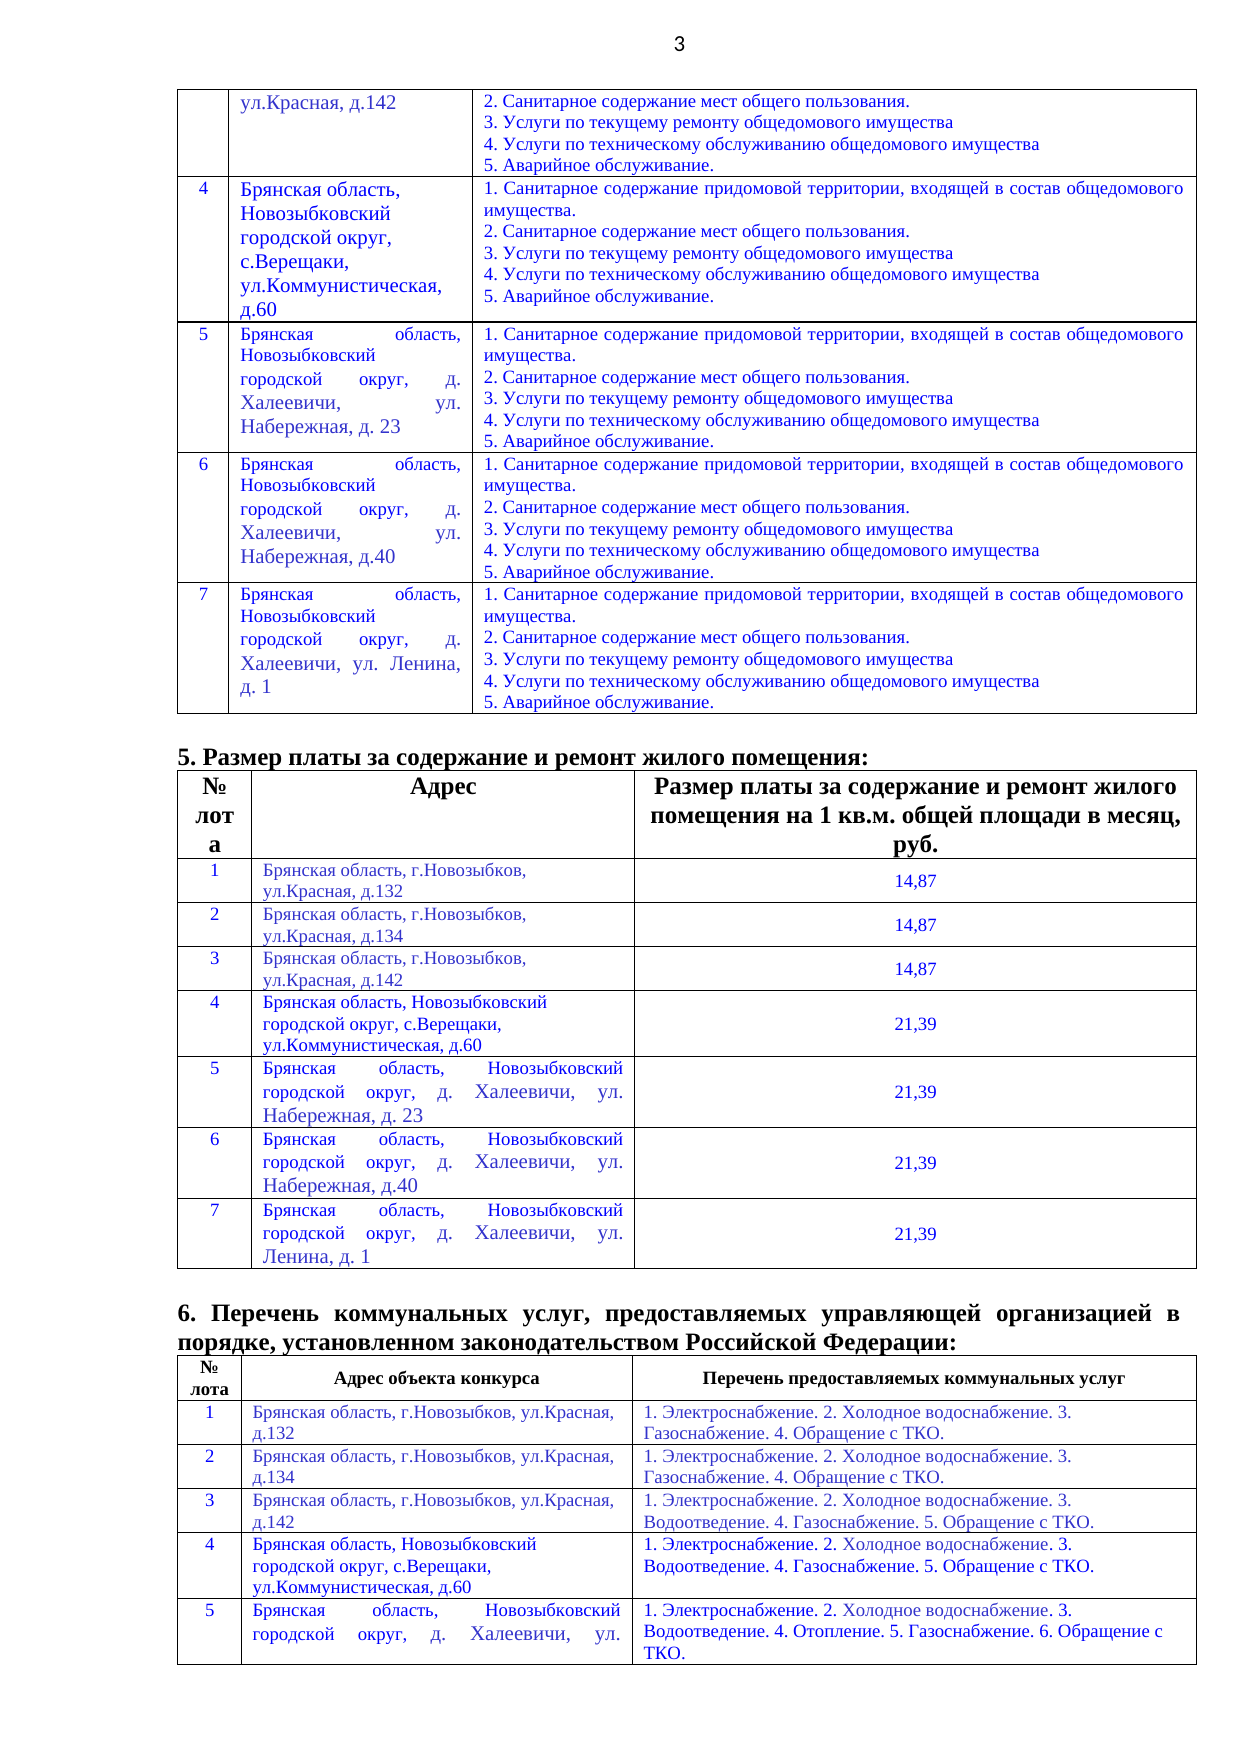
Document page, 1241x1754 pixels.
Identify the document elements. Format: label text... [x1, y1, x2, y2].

table_cell 1. Электроснабжение. 2. Холодное водоснабжение. 3. Водоотведение. 4. Отопление. 5. Газоснабжение. 6. Обращение с ТКО. [633, 1599, 1196, 1663]
table_cell Брянская область, Новозыбковский городской округ, д. Халеевичи, ул. Ленина, д. 1 [252, 1199, 634, 1268]
table_cell 3 [178, 90, 228, 176]
table_cell 21,39 [635, 991, 1196, 1056]
table_cell 21,39 [635, 1199, 1196, 1268]
table_cell 6 [178, 1128, 251, 1197]
table_cell 4 [178, 991, 251, 1056]
table_cell 5 [178, 1599, 241, 1663]
table_cell Брянская область, Новозыбковский городской округ, с.Верещаки, ул.Коммунистическая, д.60 [252, 991, 634, 1056]
table_cell 1. Электроснабжение. 2. Холодное водоснабжение. 3. Газоснабжение. 4. Обращение с ТКО. [633, 1401, 1196, 1444]
table_cell 1. Электроснабжение. 2. Холодное водоснабжение. 3. Газоснабжение. 4. Обращение с ТКО. [633, 1445, 1196, 1488]
text 5. Размер платы за содержание и ремонт жилого помещения: [177, 742, 1181, 770]
table_cell Брянская область, Новозыбковский городской округ, д. Халеевичи, ул. Набережная, д.40 [229, 453, 472, 582]
text 6. Перечень коммунальных услуг, предоставляемых управляющей организацией в порядке, установленном законодательством Российской Федерации: [177, 1298, 1181, 1355]
table_cell 5 [178, 1057, 251, 1127]
table_cell Брянская область, г.Новозыбков, ул.Красная, д.142 [252, 947, 634, 990]
table_cell Брянская область, Новозыбковский городской округ, д. Халеевичи, ул. Набережная, д. 23 [229, 323, 472, 452]
table_cell 21,39 [635, 1128, 1196, 1197]
table_cell Брянская область, Новозыбковский городской округ, д. Халеевичи, ул. Ленина, д. 1 [229, 583, 472, 713]
table_header № лота [178, 1356, 241, 1399]
table_cell Брянская область, г.Новозыбков, ул.Красная, д.134 [242, 1445, 632, 1488]
table_cell 3 [178, 947, 251, 990]
table_cell 1. Электроснабжение. 2. Холодное водоснабжение. 3. Водоотведение. 4. Газоснабжение. 5. Обращение с ТКО. [633, 1489, 1196, 1532]
table_cell 2 [178, 1445, 241, 1488]
table_cell Брянская область, г.Новозыбков, ул.Красная, д.132 [252, 859, 634, 902]
table_cell Брянская область, Новозыбковский городской округ, д. Халеевичи, ул. Набережная, д. 23 [252, 1057, 634, 1127]
table_cell 1. Электроснабжение. 2. Холодное водоснабжение. 3. Водоотведение. 4. Газоснабжение. 5. Обращение с ТКО. [633, 1533, 1196, 1598]
table_cell 1 [178, 859, 251, 902]
table_cell Брянская область, Новозыбковский городской округ, с.Верещаки, ул.Коммунистическая, д.60 [229, 177, 472, 321]
table_header № лота [178, 771, 251, 858]
table_cell Брянская область, Новозыбковский городской округ, д. Халеевичи, ул. Набережная, д. 23 [242, 1599, 632, 1663]
table_cell 4 [178, 1533, 241, 1598]
table_cell 14,87 [635, 859, 1196, 902]
table_header Адрес [252, 771, 634, 858]
table_cell 1 [178, 1401, 241, 1444]
table_cell 14,87 [635, 947, 1196, 990]
table_cell 2 [178, 903, 251, 946]
table_cell 3 [178, 1489, 241, 1532]
table_cell Брянская область, г.Новозыбков, ул.Красная, д.142 [229, 90, 472, 176]
table_header Перечень предоставляемых коммунальных услуг [633, 1356, 1196, 1399]
table_header Адрес объекта конкурса [242, 1356, 632, 1399]
table_cell Брянская область, Новозыбковский городской округ, с.Верещаки, ул.Коммунистическая, д.60 [242, 1533, 632, 1598]
table_cell Брянская область, г.Новозыбков, ул.Красная, д.134 [252, 903, 634, 946]
table_cell Брянская область, Новозыбковский городской округ, д. Халеевичи, ул. Набережная, д.40 [252, 1128, 634, 1197]
table_cell 7 [178, 1199, 251, 1268]
table_header Размер платы за содержание и ремонт жилого помещения на 1 кв.м. общей площади в месяц, руб. [635, 771, 1196, 858]
table_cell 6 [178, 453, 228, 582]
table_cell 5 [178, 323, 228, 452]
table_cell 21,39 [635, 1057, 1196, 1127]
table_cell Брянская область, г.Новозыбков, ул.Красная, д.132 [242, 1401, 632, 1444]
table_cell 14,87 [635, 903, 1196, 946]
table_cell 7 [178, 583, 228, 713]
table_cell 4 [178, 177, 228, 321]
table_cell Брянская область, г.Новозыбков, ул.Красная, д.142 [242, 1489, 632, 1532]
